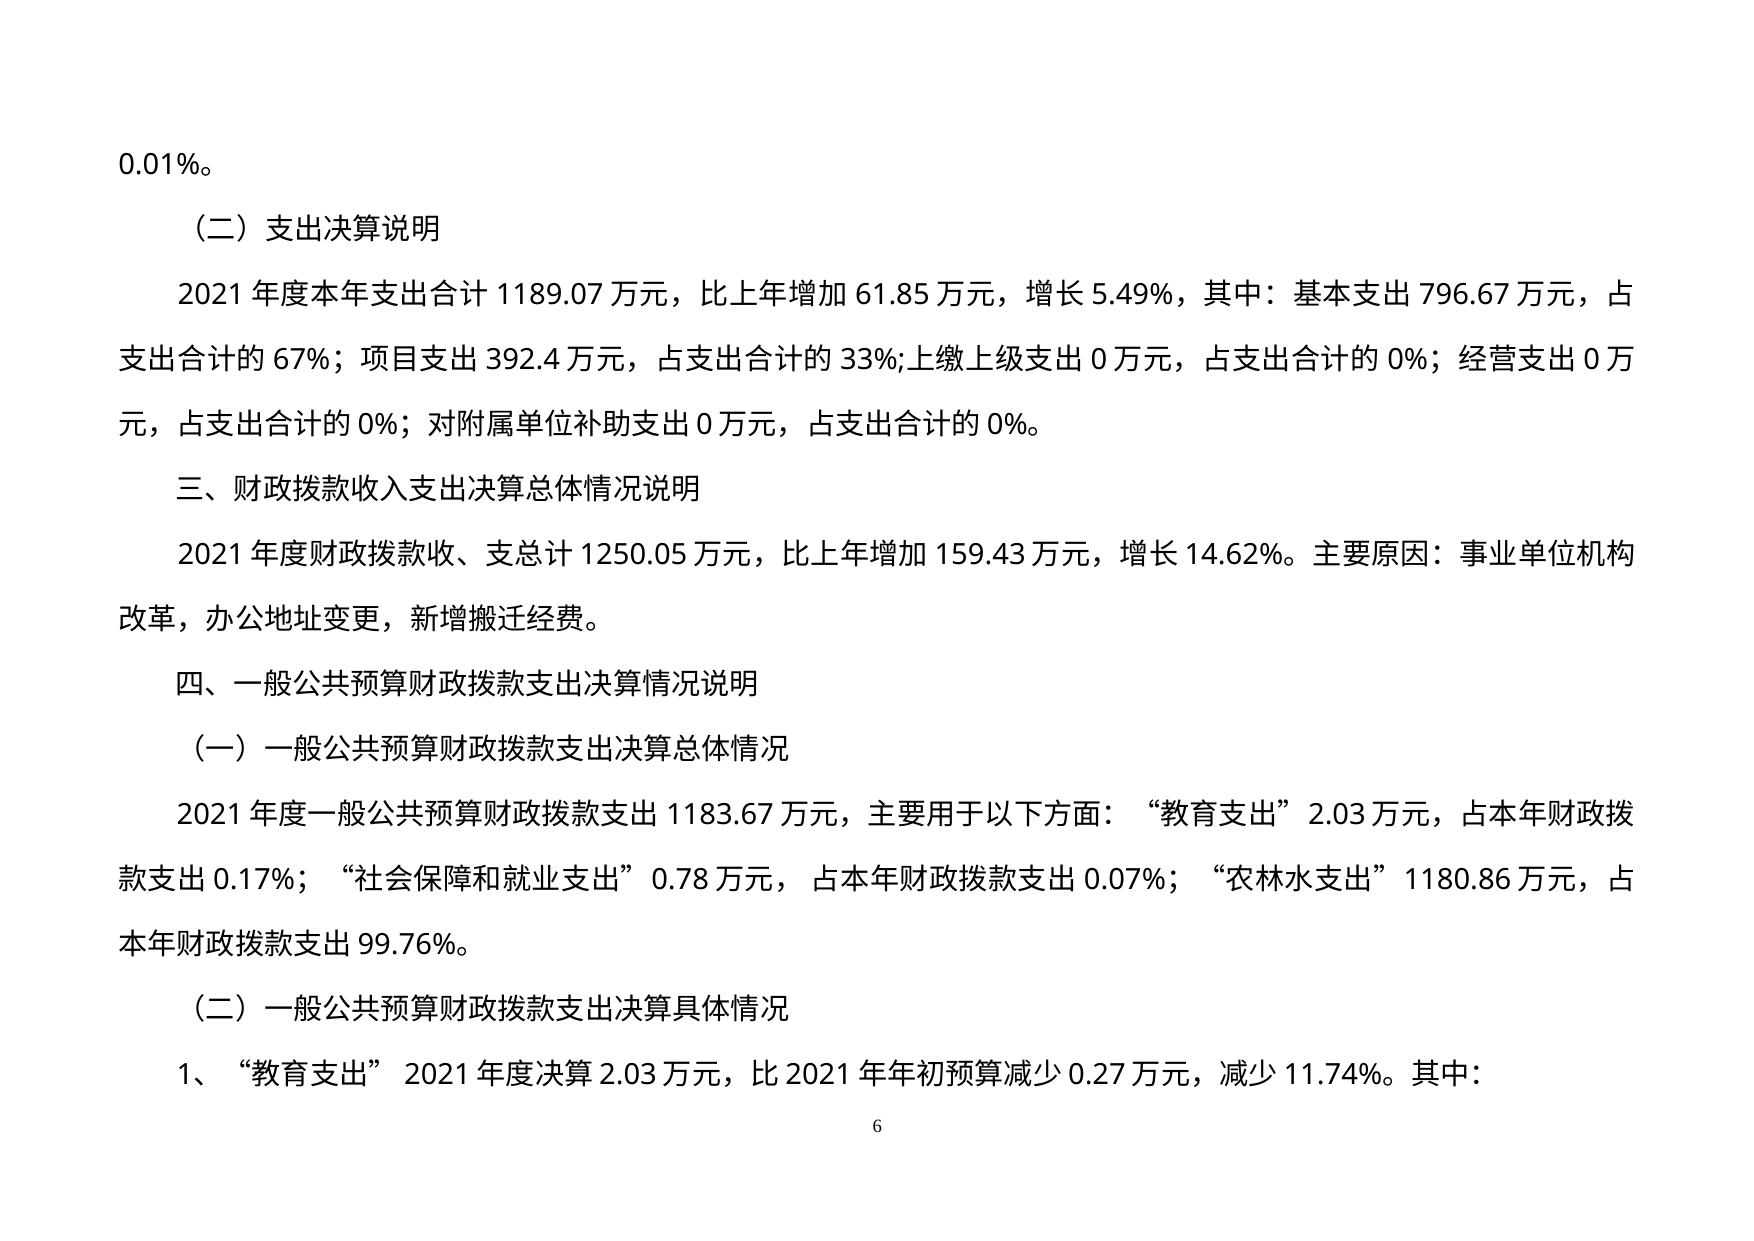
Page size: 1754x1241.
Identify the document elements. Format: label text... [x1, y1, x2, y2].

text （一）一般公共预算财政拨款支出决算总体情况 [118, 714, 1636, 779]
text （二）支出决算说明 [118, 194, 1636, 259]
text 三、财政拨款收入支出决算总体情况说明 [118, 454, 1636, 519]
text （二）一般公共预算财政拨款支出决算具体情况 [118, 974, 1636, 1039]
text 1、“教育支出” 2021年度决算2.03万元，比2021年年初预算减少0.27万元，减少11.74%。其中： [118, 1039, 1636, 1104]
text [118, 129, 1636, 194]
text 2021年度财政拨款收、支总计1250.05万元，比上年增加159.43万元，增长14.62%。主要原因：事业单位机构改革，办公地址变更，新增搬迁经费。 [118, 519, 1636, 649]
text 四、一般公共预算财政拨款支出决算情况说明 [118, 649, 1636, 714]
text 2021年度本年支出合计1189.07万元，比上年增加61.85万元，增长5.49%，其中：基本支出796.67万元，占支出合计的67%；项目支出392.4万元，占支出合计的33%;上缴上级支出0万元，占支出合计的0%；经营支出0万元，占支出合计的0%；对附属单位补助支出0万元，占支出合计的0%。 [118, 259, 1636, 454]
text 2021年度一般公共预算财政拨款支出1183.67万元，主要用于以下方面：“教育支出”2.03万元，占本年财政拨款支出0.17%；“社会保障和就业支出”0.78万元， 占本年财政拨款支出0.07%；“农林水支出”1180.86万元，占本年财政拨款支出99.76%。 [118, 779, 1636, 974]
